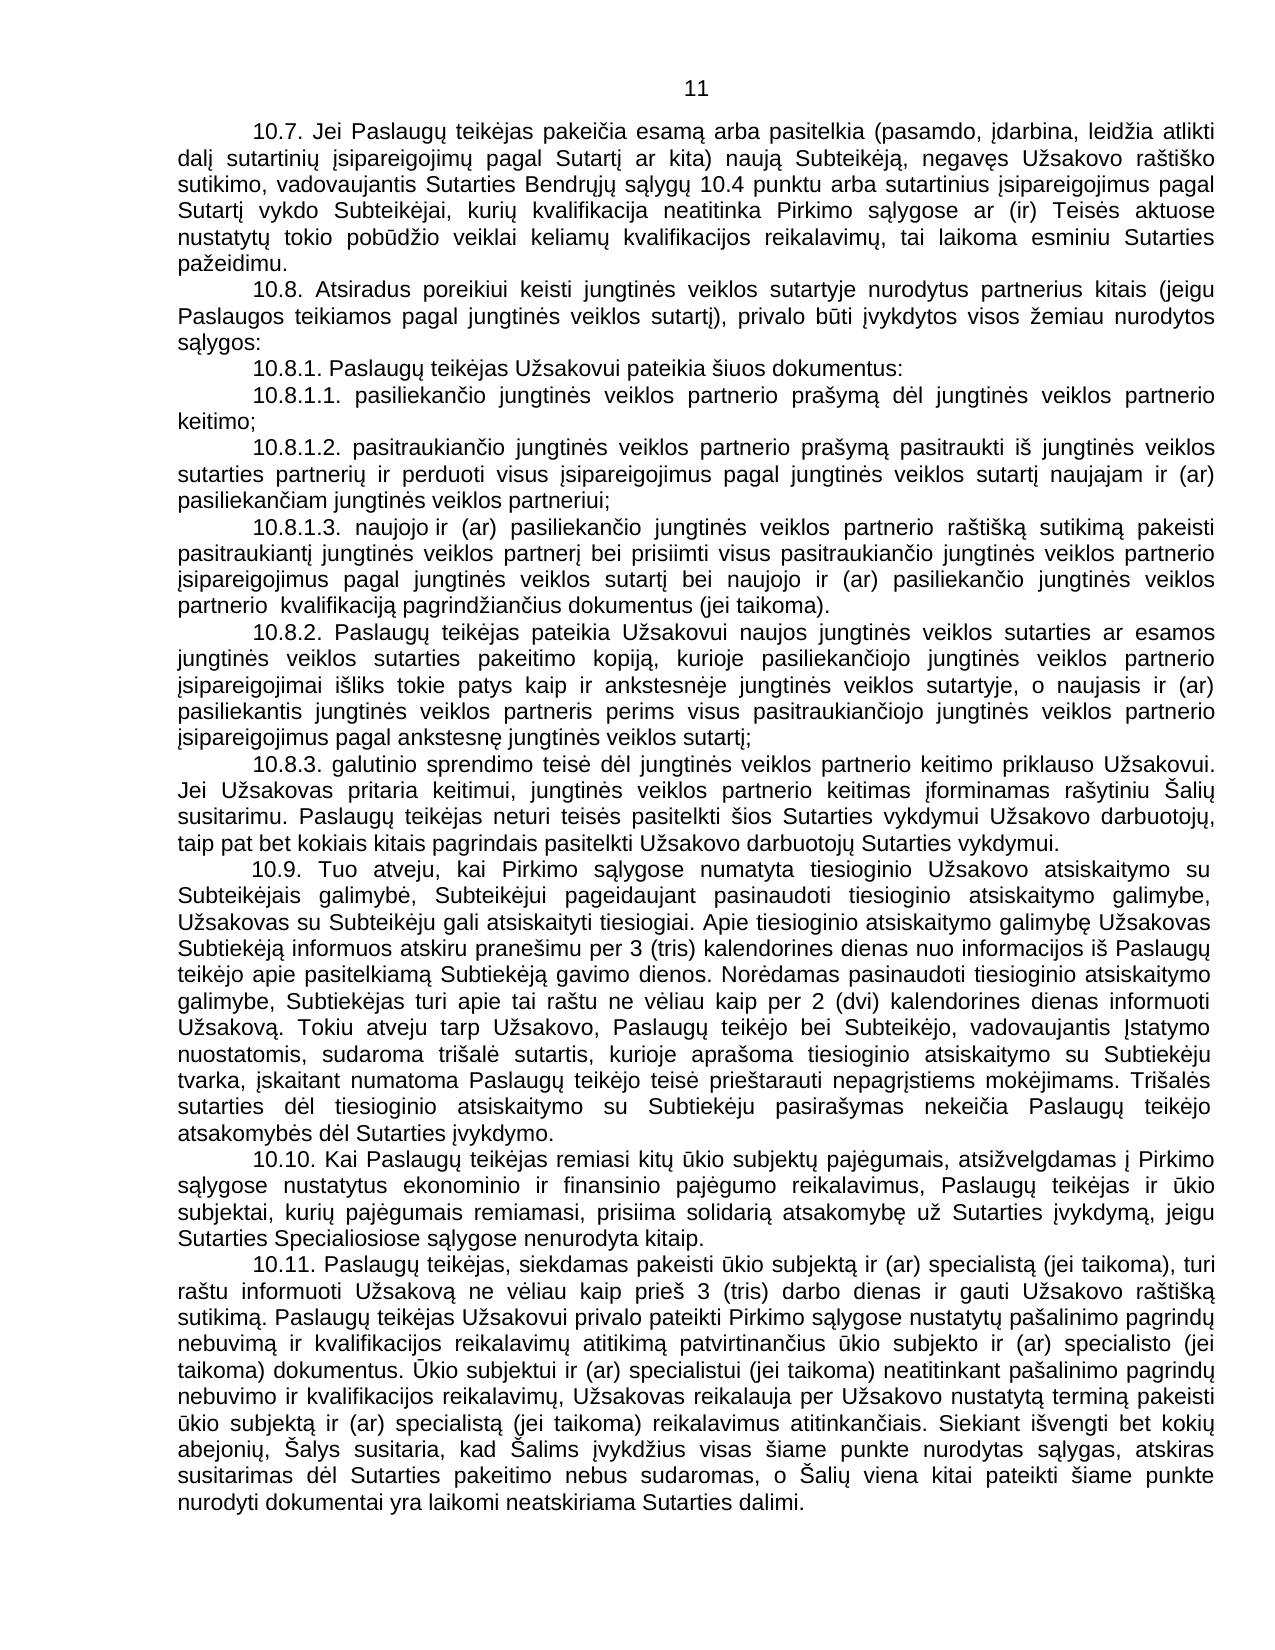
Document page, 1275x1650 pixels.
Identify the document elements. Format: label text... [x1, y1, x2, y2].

text 10.8.1.2. pasitraukiančio jungtinės veiklos partnerio prašymą pasitraukti iš jungtinės veiklos sutarties partnerių ir perduoti visus įsipareigojimus pagal jungtinės veiklos sutartį naujajam ir (ar) pasiliekančiam jungtinės veiklos partneriui; [177, 434, 1216, 513]
text 10.8.1.1. pasiliekančio jungtinės veiklos partnerio prašymą dėl jungtinės veiklos partnerio keitimo; [177, 382, 1216, 434]
text 10.8.2. Paslaugų teikėjas pateikia Užsakovui naujos jungtinės veiklos sutarties ar esamos jungtinės veiklos sutarties pakeitimo kopiją, kurioje pasiliekančiojo jungtinės veiklos partnerio įsipareigojimai išliks tokie patys kaip ir ankstesnėje jungtinės veiklos sutartyje, o naujasis ir (ar) pasiliekantis jungtinės veiklos partneris perims visus pasitraukiančiojo jungtinės veiklos partnerio įsipareigojimus pagal ankstesnę jungtinės veiklos sutartį; [177, 619, 1216, 751]
text 10.11. Paslaugų teikėjas, siekdamas pakeisti ūkio subjektą ir (ar) specialistą (jei taikoma), turi raštu informuoti Užsakovą ne vėliau kaip prieš 3 (tris) darbo dienas ir gauti Užsakovo raštišką sutikimą. Paslaugų teikėjas Užsakovui privalo pateikti Pirkimo sąlygose nustatytų pašalinimo pagrindų nebuvimą ir kvalifikacijos reikalavimų atitikimą patvirtinančius ūkio subjekto ir (ar) specialisto (jei taikoma) dokumentus. Ūkio subjektui ir (ar) specialistui (jei taikoma) neatitinkant pašalinimo pagrindų nebuvimo ir kvalifikacijos reikalavimų, Užsakovas reikalauja per Užsakovo nustatytą terminą pakeisti ūkio subjektą ir (ar) specialistą (jei taikoma) reikalavimus atitinkančiais. Siekiant išvengti bet kokių abejonių, Šalys susitaria, kad Šalims įvykdžius visas šiame punkte nurodytas sąlygas, atskiras susitarimas dėl Sutarties pakeitimo nebus sudaromas, o Šalių viena kitai pateikti šiame punkte nurodyti dokumentai yra laikomi neatskiriama Sutarties dalimi. [177, 1251, 1216, 1515]
text 10.8.1.3. naujojo ir (ar) pasiliekančio jungtinės veiklos partnerio raštišką sutikimą pakeisti pasitraukiantį jungtinės veiklos partnerį bei prisiimti visus pasitraukiančio jungtinės veiklos partnerio įsipareigojimus pagal jungtinės veiklos sutartį bei naujojo ir (ar) pasiliekančio jungtinės veiklos partnerio kvalifikaciją pagrindžiančius dokumentus (jei taikoma). [177, 513, 1216, 619]
text 10.8.3. galutinio sprendimo teisė dėl jungtinės veiklos partnerio keitimo priklauso Užsakovui. Jei Užsakovas pritaria keitimui, jungtinės veiklos partnerio keitimas įforminamas rašytiniu Šalių susitarimu. Paslaugų teikėjas neturi teisės pasitelkti šios Sutarties vykdymui Užsakovo darbuotojų, taip pat bet kokiais kitais pagrindais pasitelkti Užsakovo darbuotojų Sutarties vykdymui. [177, 751, 1216, 856]
text 10.8.1. Paslaugų teikėjas Užsakovui pateikia šiuos dokumentus: [177, 355, 1216, 382]
text 10.7. Jei Paslaugų teikėjas pakeičia esamą arba pasitelkia (pasamdo, įdarbina, leidžia atlikti dalį sutartinių įsipareigojimų pagal Sutartį ar kita) naują Subteikėją, negavęs Užsakovo raštiško sutikimo, vadovaujantis Sutarties Bendrųjų sąlygų 10.4 punktu arba sutartinius įsipareigojimus pagal Sutartį vykdo Subteikėjai, kurių kvalifikacija neatitinka Pirkimo sąlygose ar (ir) Teisės aktuose nustatytų tokio pobūdžio veiklai keliamų kvalifikacijos reikalavimų, tai laikoma esminiu Sutarties pažeidimu. [177, 118, 1216, 276]
text 10.8. Atsiradus poreikiui keisti jungtinės veiklos sutartyje nurodytus partnerius kitais (jeigu Paslaugos teikiamos pagal jungtinės veiklos sutartį), privalo būti įvykdytos visos žemiau nurodytos sąlygos: [177, 276, 1216, 355]
text 10.9. Tuo atveju, kai Pirkimo sąlygose numatyta tiesioginio Užsakovo atsiskaitymo su Subteikėjais galimybė, Subteikėjui pageidaujant pasinaudoti tiesioginio atsiskaitymo galimybe, Užsakovas su Subteikėju gali atsiskaityti tiesiogiai. Apie tiesioginio atsiskaitymo galimybę Užsakovas Subtiekėją informuos atskiru pranešimu per 3 (tris) kalendorines dienas nuo informacijos iš Paslaugų teikėjo apie pasitelkiamą Subtiekėją gavimo dienos. Norėdamas pasinaudoti tiesioginio atsiskaitymo galimybe, Subtiekėjas turi apie tai raštu ne vėliau kaip per 2 (dvi) kalendorines dienas informuoti Užsakovą. Tokiu atveju tarp Užsakovo, Paslaugų teikėjo bei Subteikėjo, vadovaujantis Įstatymo nuostatomis, sudaroma trišalė sutartis, kurioje aprašoma tiesioginio atsiskaitymo su Subtiekėju tvarka, įskaitant numatoma Paslaugų teikėjo teisė prieštarauti nepagrįstiems mokėjimams. Trišalės sutarties dėl tiesioginio atsiskaitymo su Subtiekėju pasirašymas nekeičia Paslaugų teikėjo atsakomybės dėl Sutarties įvykdymo. [177, 856, 1211, 1146]
text 10.10. Kai Paslaugų teikėjas remiasi kitų ūkio subjektų pajėgumais, atsižvelgdamas į Pirkimo sąlygose nustatytus ekonominio ir finansinio pajėgumo reikalavimus, Paslaugų teikėjas ir ūkio subjektai, kurių pajėgumais remiamasi, prisiima solidarią atsakomybę už Sutarties įvykdymą, jeigu Sutarties Specialiosiose sąlygose nenurodyta kitaip. [177, 1146, 1216, 1251]
